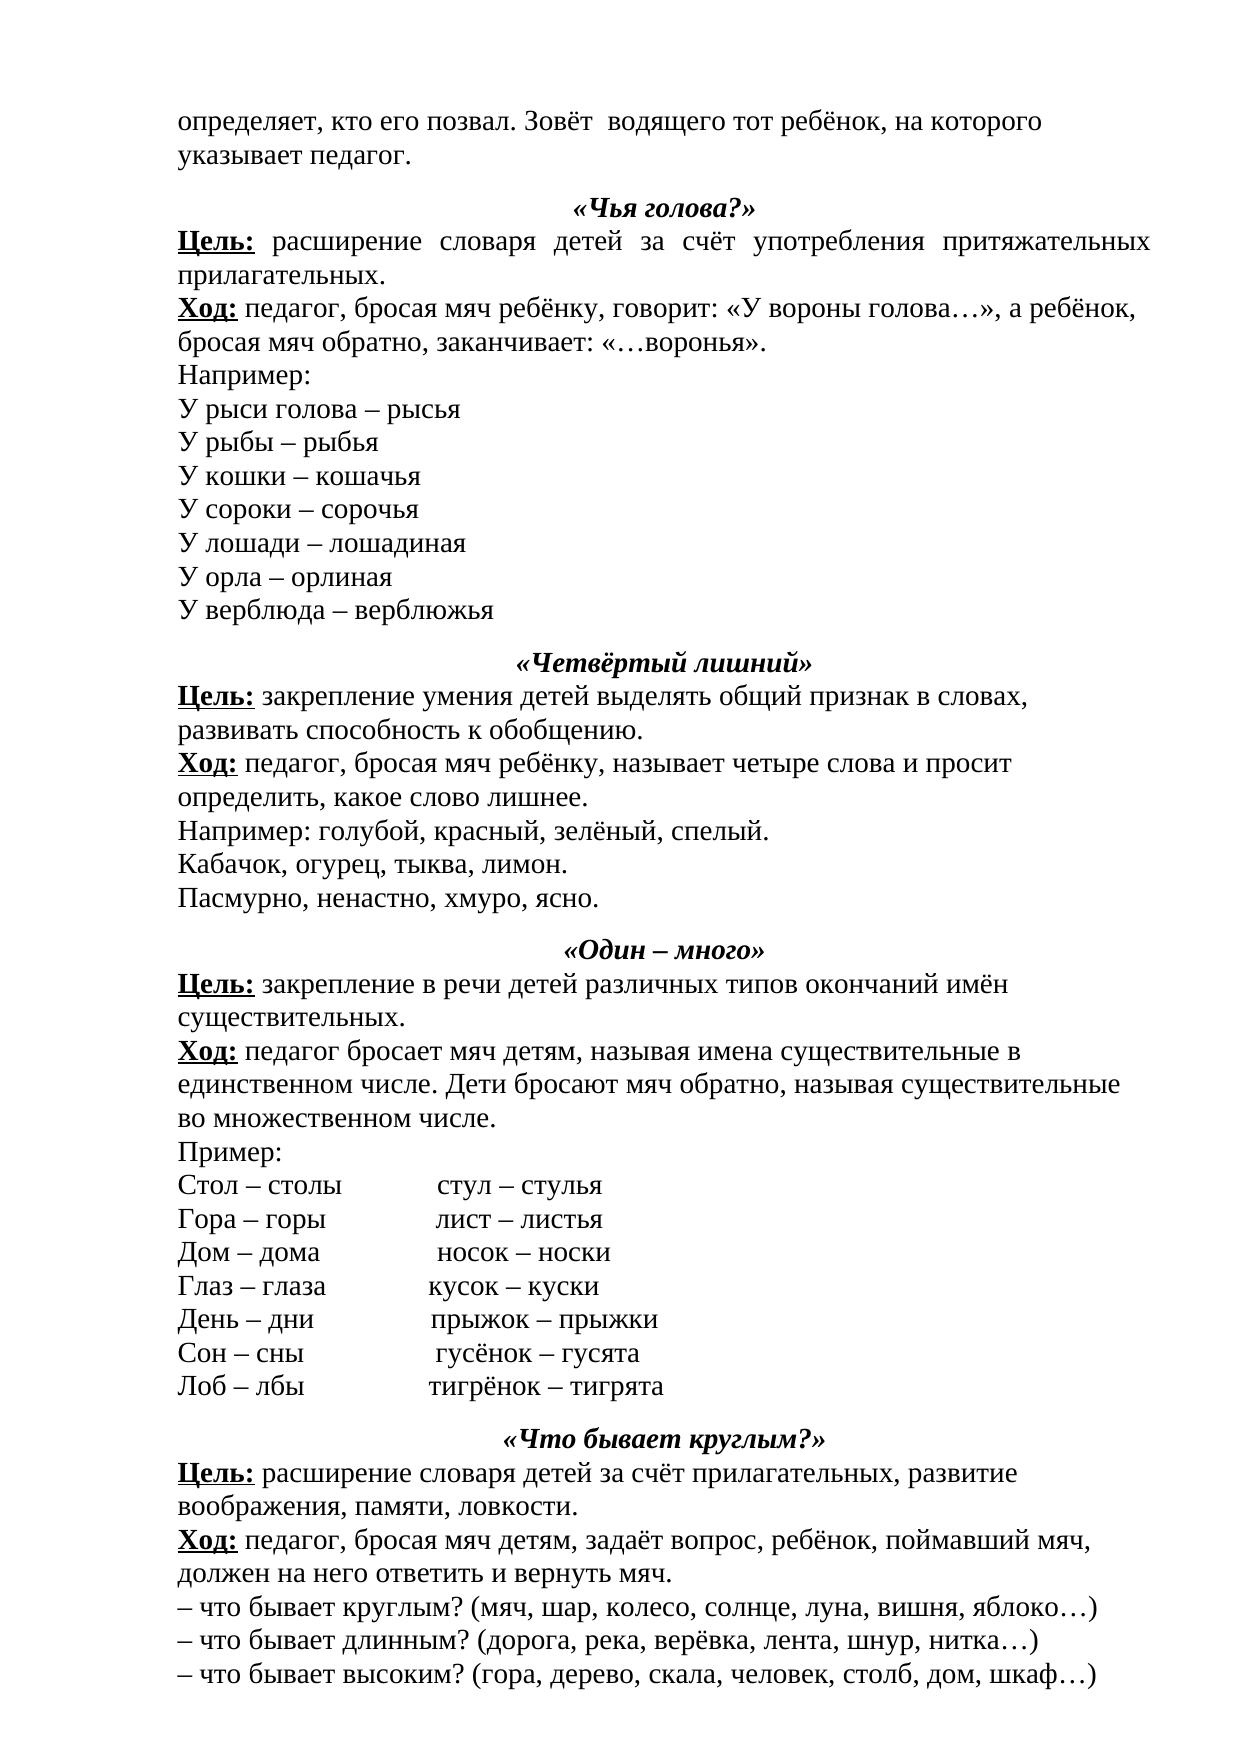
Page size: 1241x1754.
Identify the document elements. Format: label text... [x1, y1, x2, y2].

text Стол – столы стул – стулья [177, 1167, 1152, 1201]
text Пример: [177, 1134, 1152, 1167]
text Например: [177, 357, 1152, 391]
text – что бывает круглым? (мяч, шар, колесо, солнце, луна, вишня, яблоко…) [177, 1589, 1152, 1622]
text Ход: педагог, бросая мяч ребёнку, называет четыре слова и просит определить, какое слово лишнее. [177, 746, 1152, 813]
text Ход: педагог, бросая мяч детям, задаёт вопрос, ребёнок, поймавший мяч, должен на него ответить и вернуть мяч. [177, 1522, 1152, 1589]
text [177, 103, 1152, 171]
text У орла – орлиная [177, 559, 1152, 592]
text Ход: педагог бросает мяч детям, называя имена существительные в единственном числе. Дети бросают мяч обратно, называя существительные во множественном числе. [177, 1033, 1152, 1134]
text День – дни прыжок – прыжки [177, 1301, 1152, 1335]
text Например: голубой, красный, зелёный, спелый. [177, 813, 1152, 846]
text «Чья голова?» [177, 190, 1152, 223]
text Лоб – лбы тигрёнок – тигрята [177, 1368, 1152, 1402]
text Гора – горы лист – листья [177, 1201, 1152, 1234]
text Сон – сны гусёнок – гусята [177, 1335, 1152, 1368]
text У сороки – сорочья [177, 492, 1152, 525]
text Цель: расширение словаря детей за счёт прилагательных, развитие воображения, памяти, ловкости. [177, 1455, 1152, 1522]
text У рыси голова – рысья [177, 391, 1152, 424]
text Цель: закрепление в речи детей различных типов окончаний имён существительных. [177, 966, 1152, 1033]
text Глаз – глаза кусок – куски [177, 1268, 1152, 1301]
text Пасмурно, ненастно, хмуро, ясно. [177, 880, 1152, 913]
text «Четвёртый лишний» [177, 645, 1152, 678]
text Дом – дома носок – носки [177, 1234, 1152, 1268]
text Кабачок, огурец, тыква, лимон. [177, 846, 1152, 880]
text Цель: закрепление умения детей выделять общий признак в словах, развивать способность к обобщению. [177, 678, 1152, 746]
text Ход: педагог, бросая мяч ребёнку, говорит: «У вороны голова…», а ребёнок, бросая мяч обратно, заканчивает: «…воронья». [177, 290, 1152, 357]
text Цель: расширение словаря детей за счёт употребления притяжательных прилагательных. [177, 223, 1152, 290]
text У рыбы – рыбья [177, 424, 1152, 458]
text «Что бывает круглым?» [177, 1421, 1152, 1455]
text У лошади – лошадиная [177, 525, 1152, 559]
text У кошки – кошачья [177, 458, 1152, 492]
text – что бывает высоким? (гора, дерево, скала, человек, столб, дом, шкаф…) [177, 1656, 1152, 1689]
text «Один – много» [177, 932, 1152, 966]
text У верблюда – верблюжья [177, 592, 1152, 626]
text – что бывает длинным? (дорога, река, верёвка, лента, шнур, нитка…) [177, 1622, 1152, 1656]
